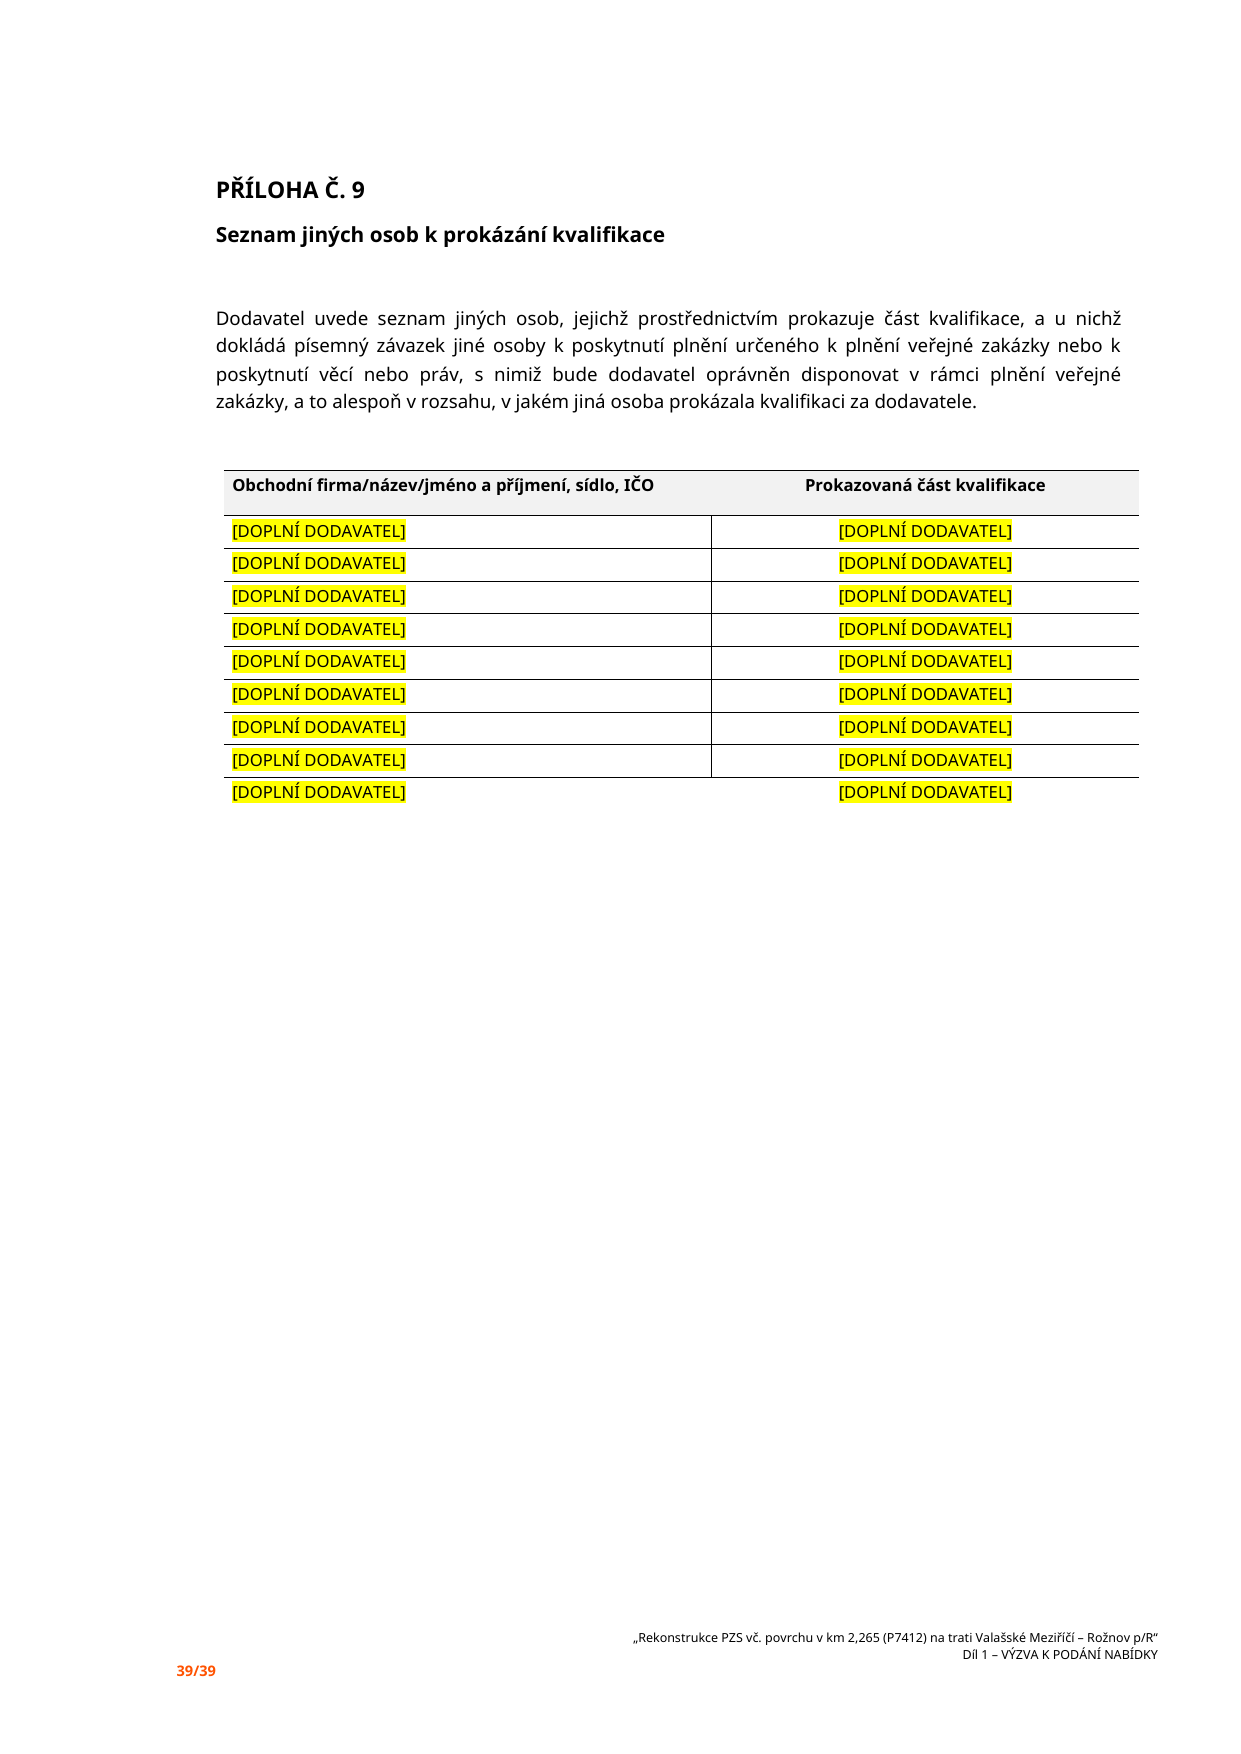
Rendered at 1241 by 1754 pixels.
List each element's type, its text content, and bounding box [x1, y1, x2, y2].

table_cell [DOPLNÍ DODAVATEL] [224, 745, 711, 777]
table_cell [DOPLNÍ DODAVATEL] [224, 778, 711, 809]
table_cell [DOPLNÍ DODAVATEL] [224, 614, 711, 646]
text Příloha č. 9 [216, 174, 1122, 205]
table_cell [DOPLNÍ DODAVATEL] [712, 582, 1139, 613]
table_cell [DOPLNÍ DODAVATEL] [712, 549, 1139, 581]
table_cell [DOPLNÍ DODAVATEL] [224, 582, 711, 613]
text Seznam jiných osob k prokázání kvalifikace [216, 221, 1122, 249]
table_cell [DOPLNÍ DODAVATEL] [224, 680, 711, 711]
table_cell [DOPLNÍ DODAVATEL] [224, 713, 711, 744]
table_cell [DOPLNÍ DODAVATEL] [711, 778, 1139, 809]
table_cell [DOPLNÍ DODAVATEL] [224, 647, 711, 679]
text Dodavatel uvede seznam jiných osob, jejichž prostřednictvím prokazuje část kvalifikace, a u nichž dokládá písemný závazek jiné osoby k poskytnutí plnění určeného k plnění veřejné zakázky nebo k poskytnutí věcí nebo práv, s nimiž bude dodavatel oprávněn disponovat v rámci plnění veřejné zakázky, a to alespoň v rozsahu, v jakém jiná osoba prokázala kvalifikaci za dodavatele. [216, 305, 1122, 414]
table_cell [DOPLNÍ DODAVATEL] [712, 516, 1139, 548]
table_cell [DOPLNÍ DODAVATEL] [712, 614, 1139, 646]
table_header Prokazovaná část kvalifikace [711, 471, 1139, 515]
table_cell [DOPLNÍ DODAVATEL] [712, 647, 1139, 679]
table_cell [DOPLNÍ DODAVATEL] [712, 680, 1139, 711]
table_cell [DOPLNÍ DODAVATEL] [224, 549, 711, 581]
table_cell [DOPLNÍ DODAVATEL] [712, 713, 1139, 744]
table_cell [DOPLNÍ DODAVATEL] [224, 516, 711, 548]
table_header Obchodní firma/název/jméno a příjmení, sídlo, IČO [224, 471, 711, 515]
table_cell [DOPLNÍ DODAVATEL] [712, 745, 1139, 777]
